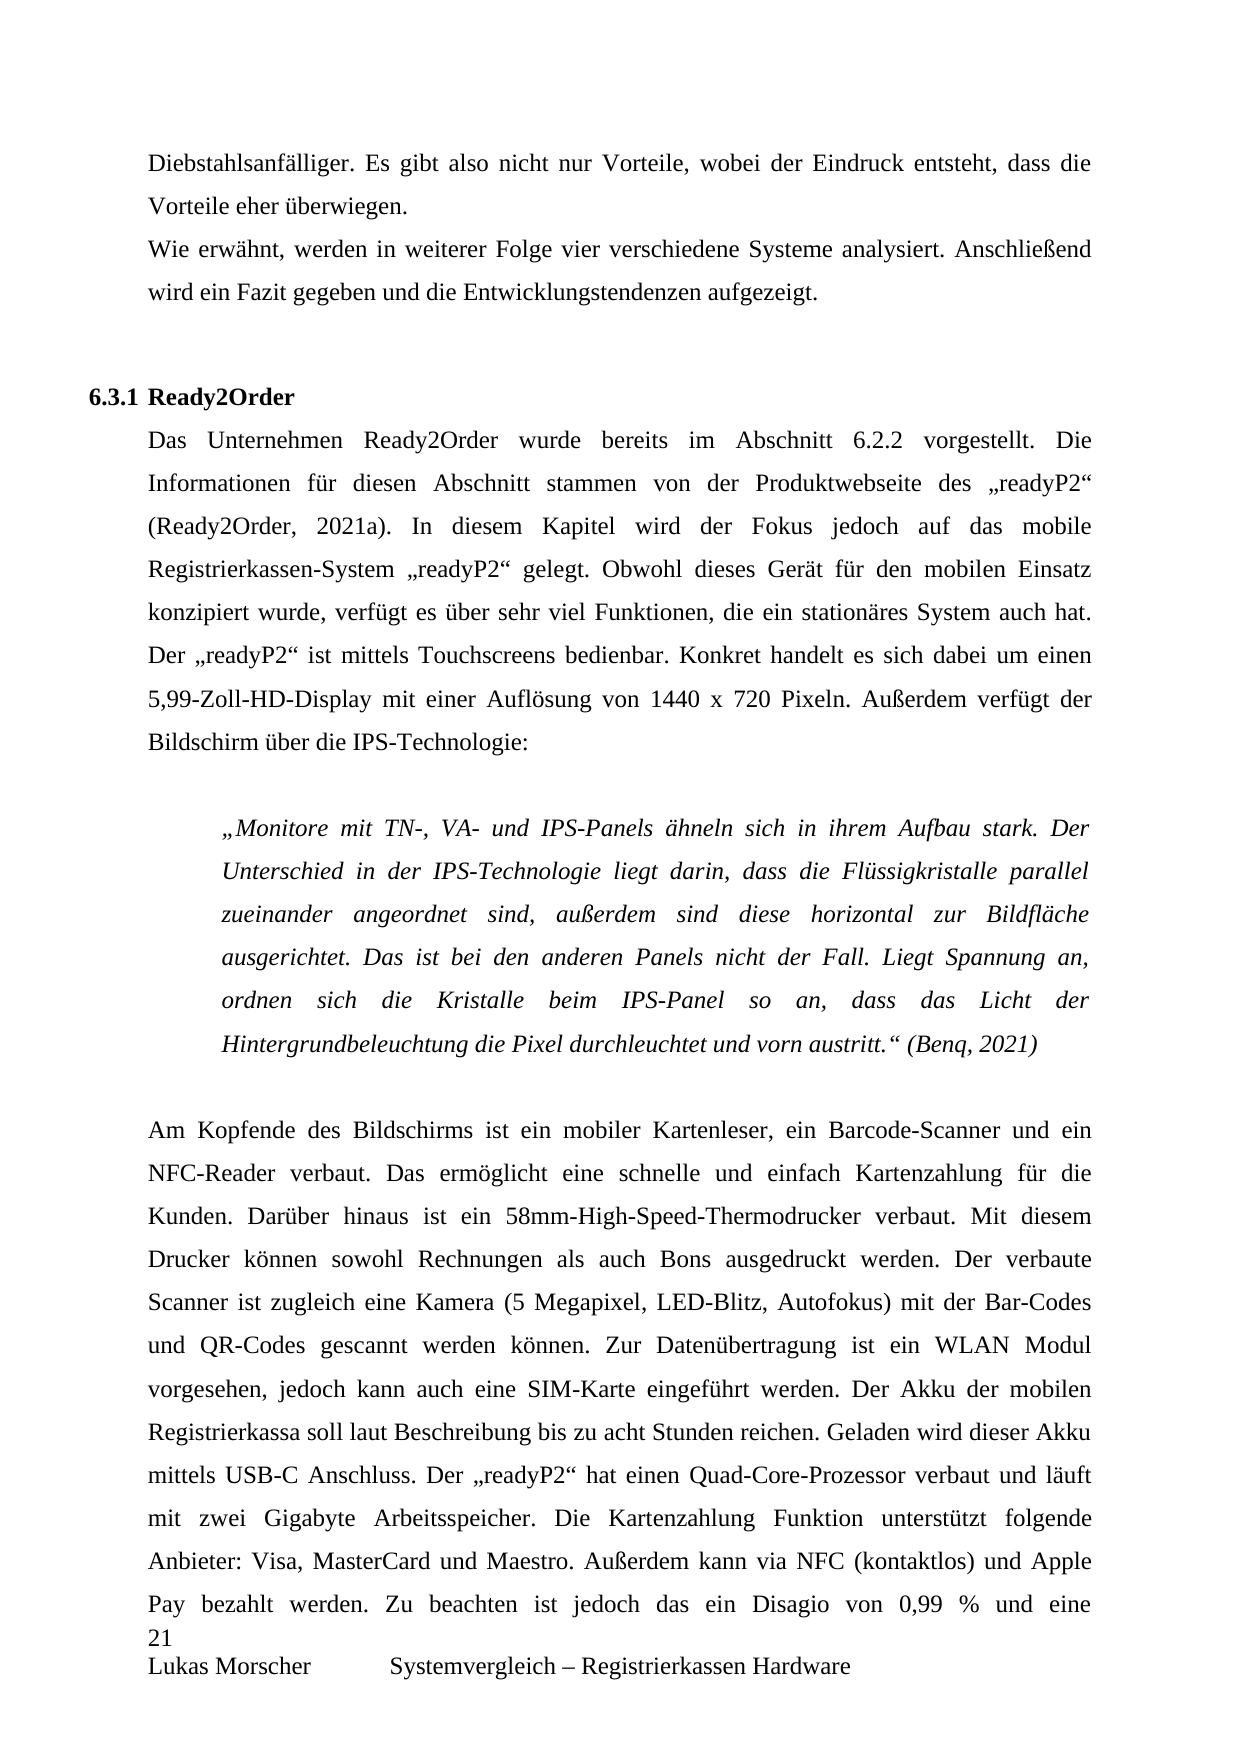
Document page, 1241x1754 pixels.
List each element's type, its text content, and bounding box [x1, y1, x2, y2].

subtitle Ready2Order [88, 382, 1093, 411]
text „Monitore mit TN-, VA- und IPS-Panels ähneln sich in ihrem Aufbau stark. Der Unterschied in der IPS-Technologie liegt darin, dass die Flüssigkristalle parallel zueinander angeordnet sind, außerdem sind diese horizontal zur Bildfläche ausgerichtet. Das ist bei den anderen Panels nicht der Fall. Liegt Spannung an, ordnen sich die Kristalle beim IPS-Panel so an, dass das Licht der Hintergrundbeleuchtung die Pixel durchleuchtet und vorn austritt.“ (Benq, 2021) [221, 813, 1093, 1057]
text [148, 148, 1093, 219]
text Das Unternehmen Ready2Order wurde bereits im Abschnitt 6.2.2 vorgestellt. Die Informationen für diesen Abschnitt stammen von der Produktwebseite des „readyP2“ (Ready2Order, 2021a). In diesem Kapitel wird der Fokus jedoch auf das mobile Registrierkassen-System „readyP2“ gelegt. Obwohl dieses Gerät für den mobilen Einsatz konzipiert wurde, verfügt es über sehr viel Funktionen, die ein stationäres System auch hat. Der „readyP2“ ist mittels Touchscreens bedienbar. Konkret handelt es sich dabei um einen 5,99-Zoll-HD-Display mit einer Auflösung von 1440 x 720 Pixeln. Außerdem verfügt der Bildschirm über die IPS-Technologie: [148, 425, 1093, 756]
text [148, 1115, 1093, 1618]
text Wie erwähnt, werden in weiterer Folge vier verschiedene Systeme analysiert. Anschließend wird ein Fazit gegeben und die Entwicklungstendenzen aufgezeigt. [148, 234, 1093, 306]
